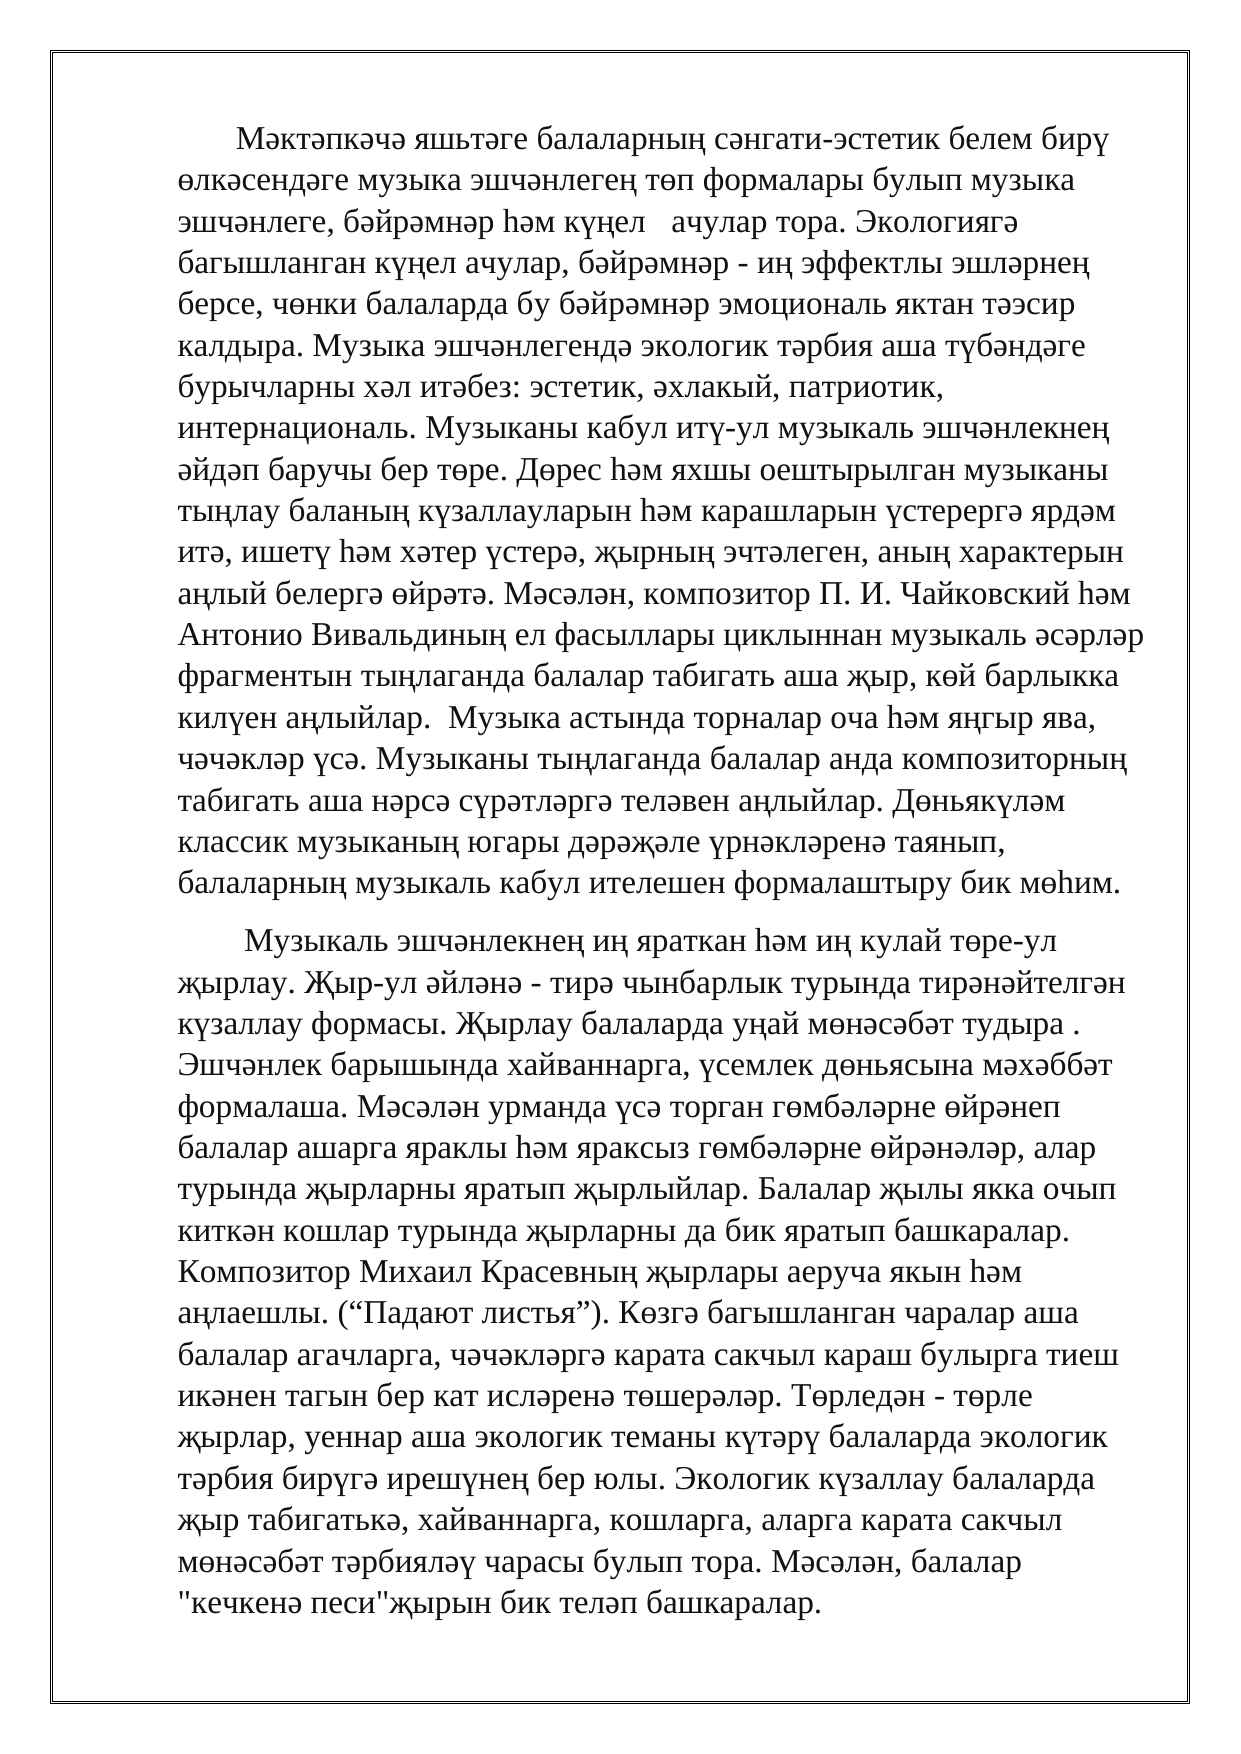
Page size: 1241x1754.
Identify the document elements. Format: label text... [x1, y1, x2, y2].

text Музыкаль эшчәнлекнең иң яраткан һәм иң кулай төре-ул җырлау. Җыр-ул әйләнә - тирә чынбарлык турында тирәнәйтелгән күзаллау формасы. Җырлау балаларда уңай мөнәсәбәт тудыра . Эшчәнлек барышында хайваннарга, үсемлек дөньясына мәхәббәт формалаша. Мәсәлән урманда үсә торган гөмбәләрне өйрәнеп балалар ашарга яраклы һәм яраксыз гөмбәләрне өйрәнәләр, алар турында җырларны яратып җырлыйлар. Балалар җылы якка очып киткән кошлар турында җырларны да бик яратып башкаралар. Композитор Михаил Красевның җырлары аеруча якын һәм аңлаешлы. (“Падают листья”). Көзгә багышланган чаралар аша балалар агачларга, чәчәкләргә карата сакчыл караш булырга тиеш икәнен тагын бер кат исләренә төшерәләр. Төрледән - төрле җырлар, уеннар аша экологик теманы күтәрү балаларда экологик тәрбия бирүгә ирешүнең бер юлы. Экологик күзаллау балаларда җыр табигатькә, хайваннарга, кошларга, аларга карата сакчыл мөнәсәбәт тәрбияләү чарасы булып тора. Мәсәлән, балалар "кечкенә песи"җырын бик теләп башкаралар. [177, 921, 1152, 1621]
text Мәктәпкәчә яшьтәге балаларның сәнгати-эстетик белем бирү өлкәсендәге музыка эшчәнлегең төп формалары булып музыка эшчәнлеге, бәйрәмнәр һәм күңел ачулар тора. Экологиягә багышланган күңел ачулар, бәйрәмнәр - иң эффектлы эшләрнең берсе, чөнки балаларда бу бәйрәмнәр эмоциональ яктан тәэсир калдыра. Музыка эшчәнлегендә экологик тәрбия аша түбәндәге бурычларны хәл итәбез: эстетик, әхлакый, патриотик, интернациональ. Музыканы кабул итү-ул музыкаль эшчәнлекнең әйдәп баручы бер төре. Дөрес һәм яхшы оештырылган музыканы тыңлау баланың күзаллауларын һәм карашларын үстерергә ярдәм итә, ишетү һәм хәтер үстерә, җырның эчтәлеген, аның характерын аңлый белергә өйрәтә. Мәсәлән, композитор П. И. Чайковский һәм Антонио Вивальдиның ел фасыллары циклыннан музыкаль әсәрләр фрагментын тыңлаганда балалар табигать аша җыр, көй барлыкка килүен аңлыйлар. Музыка астында торналар оча һәм яңгыр ява, чәчәкләр үсә. Музыканы тыңлаганда балалар анда композиторның табигать аша нәрсә сүрәтләргә теләвен аңлыйлар. Дөньякүләм классик музыканың югары дәрәҗәле үрнәкләренә таянып, балаларның музыкаль кабул ителешен формалаштыру бик мөһим. [177, 118, 1152, 901]
